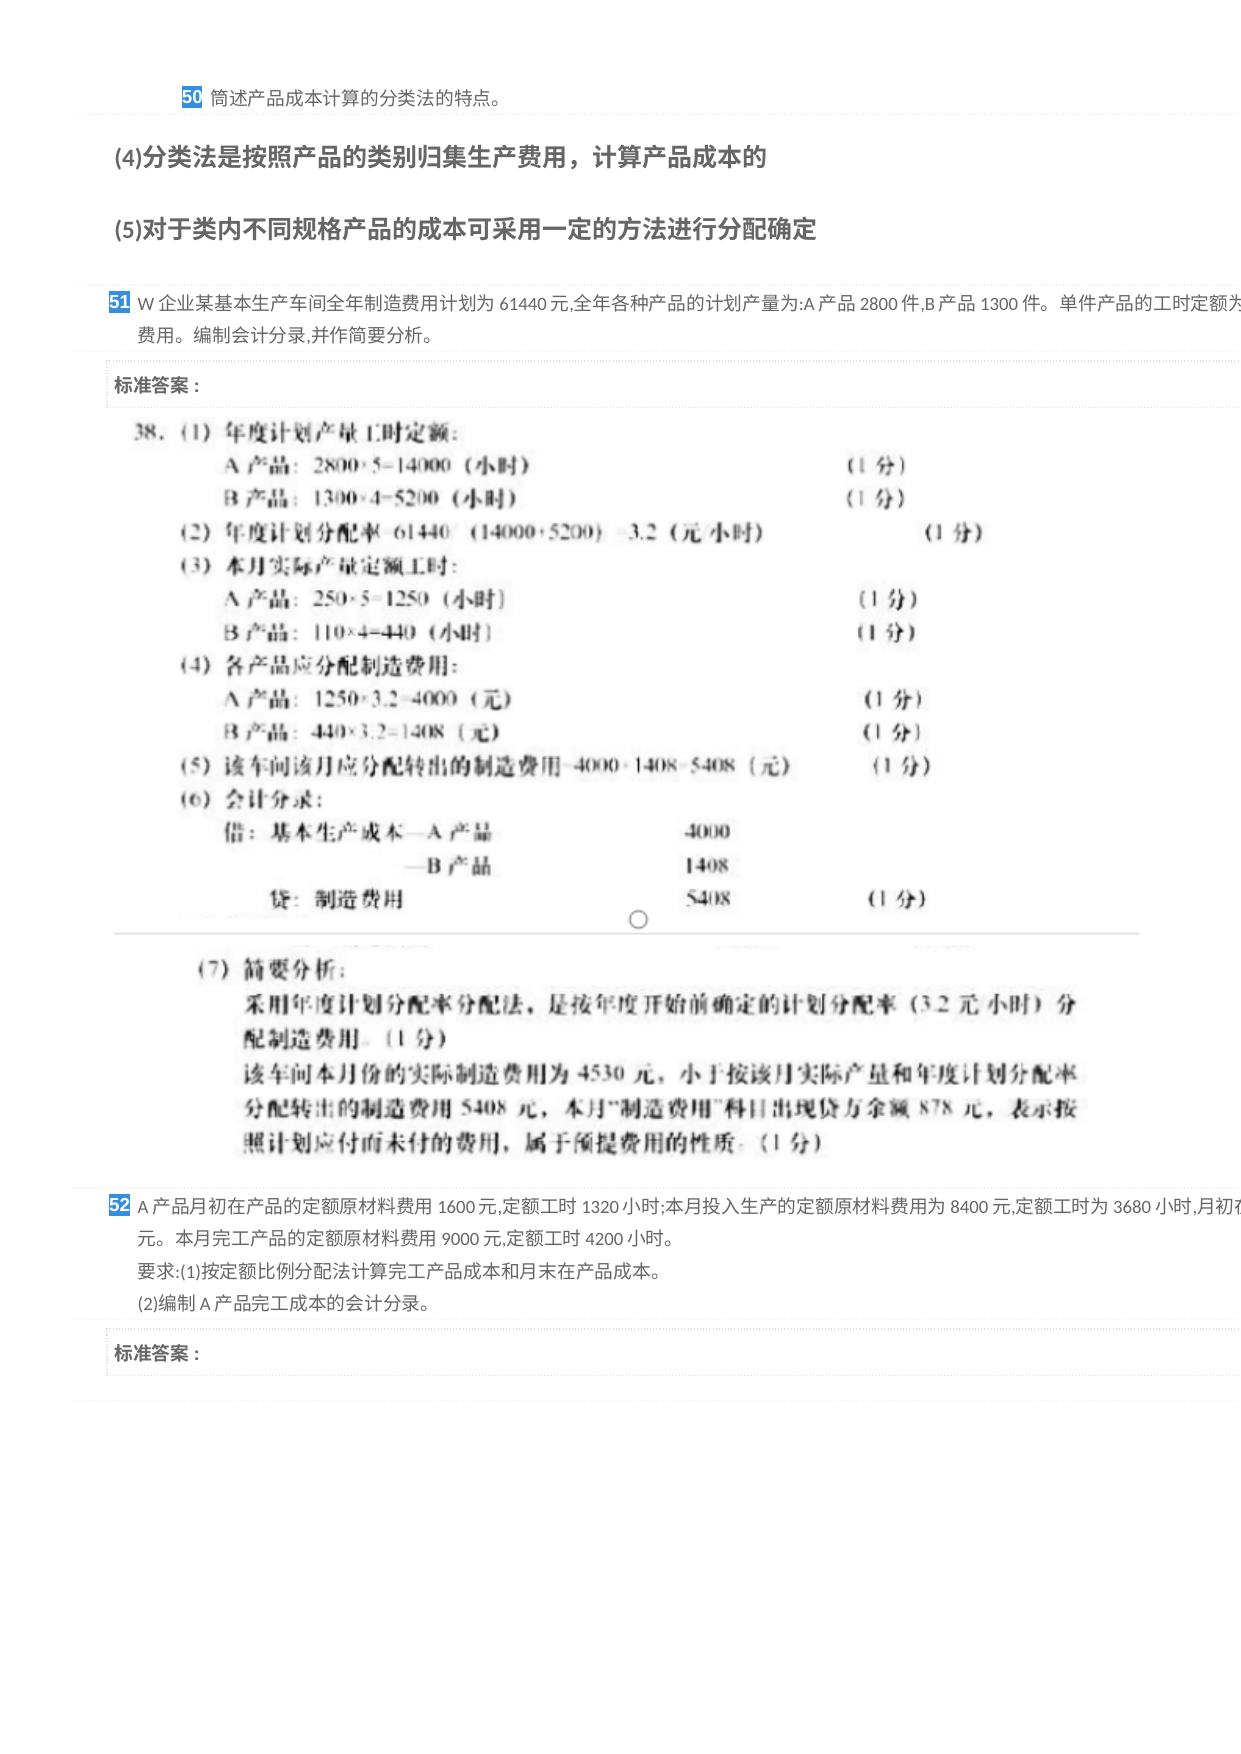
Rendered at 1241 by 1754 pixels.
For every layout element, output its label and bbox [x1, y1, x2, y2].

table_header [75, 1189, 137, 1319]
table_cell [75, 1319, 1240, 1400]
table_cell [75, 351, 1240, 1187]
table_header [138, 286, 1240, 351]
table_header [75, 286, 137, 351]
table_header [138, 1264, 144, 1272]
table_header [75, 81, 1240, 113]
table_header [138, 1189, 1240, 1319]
picture [114, 417, 1140, 1163]
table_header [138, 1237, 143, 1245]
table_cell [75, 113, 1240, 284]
